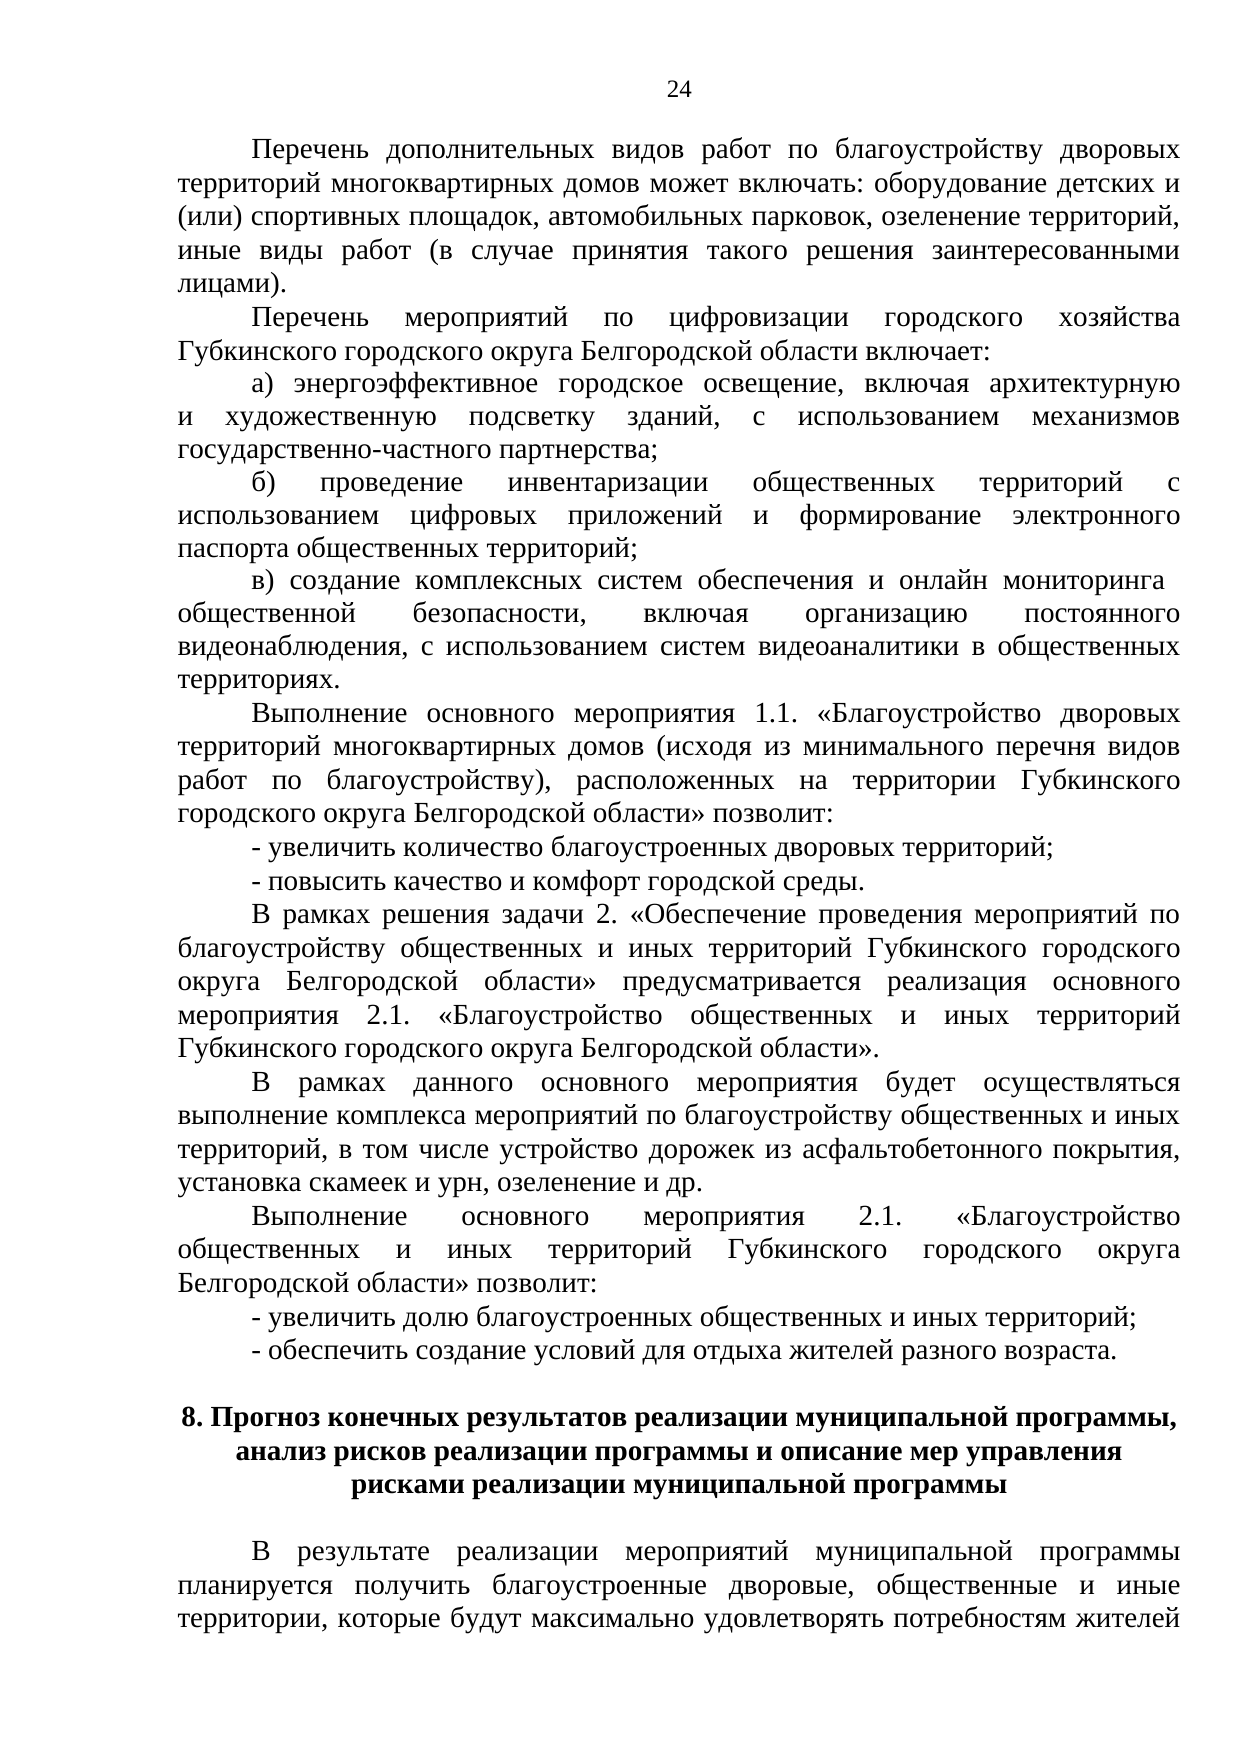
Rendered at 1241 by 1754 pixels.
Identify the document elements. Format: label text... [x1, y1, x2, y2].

text - увеличить долю благоустроенных общественных и иных территорий; [177, 1299, 1181, 1332]
text - увеличить количество благоустроенных дворовых территорий; [177, 829, 1181, 863]
text в) создание комплексных систем обеспечения и онлайн мониторинга общественной безопасности, включая организацию постоянного видеонаблюдения, с использованием систем видеоаналитики в общественных территориях. [177, 563, 1181, 695]
text В рамках решения задачи 2. «Обеспечение проведения мероприятий по благоустройству общественных и иных территорий Губкинского городского округа Белгородской области» предусматривается реализация основного мероприятия 2.1. «Благоустройство общественных и иных территорий Губкинского городского округа Белгородской области». [177, 896, 1181, 1064]
text - повысить качество и комфорт городской среды. [177, 863, 1181, 896]
text Выполнение основного мероприятия 2.1. «Благоустройство общественных и иных территорий Губкинского городского округа Белгородской области» позволит: [177, 1198, 1181, 1299]
text б) проведение инвентаризации общественных территорий с использованием цифровых приложений и формирование электронного паспорта общественных территорий; [177, 465, 1181, 563]
text - обеспечить создание условий для отдыха жителей разного возраста. [177, 1332, 1181, 1366]
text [177, 1533, 1181, 1634]
text Выполнение основного мероприятия 1.1. «Благоустройство дворовых территорий многоквартирных домов (исходя из минимального перечня видов работ по благоустройству), расположенных на территории Губкинского городского округа Белгородской области» позволит: [177, 695, 1181, 829]
text В рамках данного основного мероприятия будет осуществляться выполнение комплекса мероприятий по благоустройству общественных и иных территорий, в том числе устройство дорожек из асфальтобетонного покрытия, установка скамеек и урн, озеленение и др. [177, 1064, 1181, 1198]
text а) энергоэффективное городское освещение, включая архитектурную и художественную подсветку зданий, с использованием механизмов государственно-частного партнерства; [177, 366, 1181, 465]
text Перечень дополнительных видов работ по благоустройству дворовых территорий многоквартирных домов может включать: оборудование детских и (или) спортивных площадок, автомобильных парковок, озеленение территорий, иные виды работ (в случае принятия такого решения заинтересованными лицами). [177, 131, 1181, 299]
text 8. Прогноз конечных результатов реализации муниципальной программы, анализ рисков реализации программы и описание мер управления рисками реализации муниципальной программы [177, 1399, 1181, 1500]
text Перечень мероприятий по цифровизации городского хозяйства Губкинского городского округа Белгородской области включает: [177, 299, 1181, 366]
